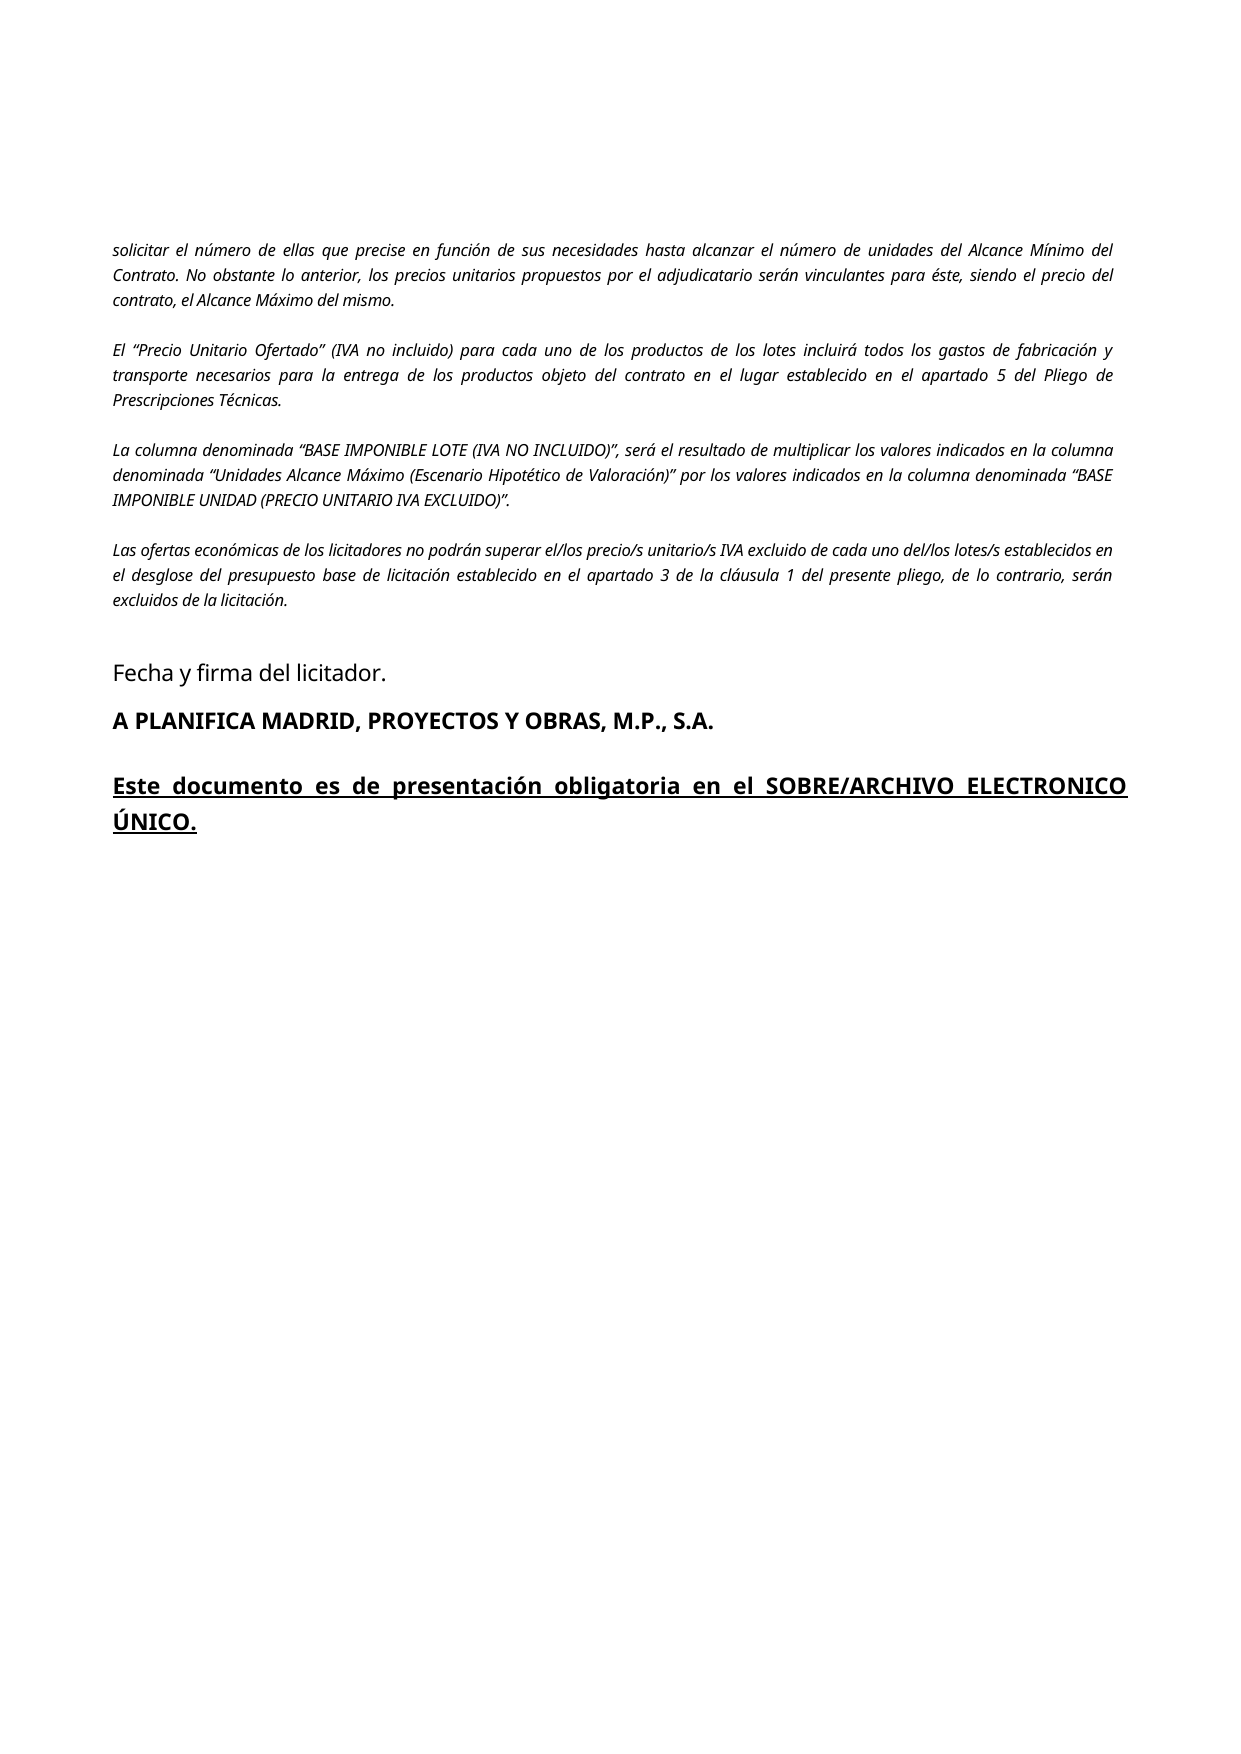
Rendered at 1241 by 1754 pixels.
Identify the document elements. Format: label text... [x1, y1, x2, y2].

text Este documento es de presentación obligatoria en el SOBRE/ARCHIVO ELECTRONICO ÚNICO. [112, 797, 1128, 837]
text Fecha y firma del licitador. [112, 661, 1116, 686]
text Este documento es de presentación obligatoria en el SOBRE/ARCHIVO ELECTRONICO ÚNICO. [112, 769, 1128, 796]
text A PLANIFICA MADRID, PROYECTOS Y OBRAS, M.P., S.A. [112, 711, 1128, 734]
text La columna denominada “BASE IMPONIBLE LOTE (IVA NO INCLUIDO)”, será el resultado de multiplicar los valores indicados en la columna denominada “Unidades Alcance Máximo (Escenario Hipotético de Valoración)” por los valores indicados en la columna denominada “BASE IMPONIBLE UNIDAD (PRECIO UNITARIO IVA EXCLUIDO)”. [112, 436, 1116, 511]
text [112, 236, 1116, 311]
text Las ofertas económicas de los licitadores no podrán superar el/los precio/s unitario/s IVA excluido de cada uno del/los lotes/s establecidos en el desglose del presupuesto base de licitación establecido en el apartado 3 de la cláusula 1 del presente pliego, de lo contrario, serán excluidos de la licitación. [112, 536, 1116, 611]
text El “Precio Unitario Ofertado” (IVA no incluido) para cada uno de los productos de los lotes incluirá todos los gastos de fabricación y transporte necesarios para la entrega de los productos objeto del contrato en el lugar establecido en el apartado 5 del Pliego de Prescripciones Técnicas. [112, 336, 1116, 411]
